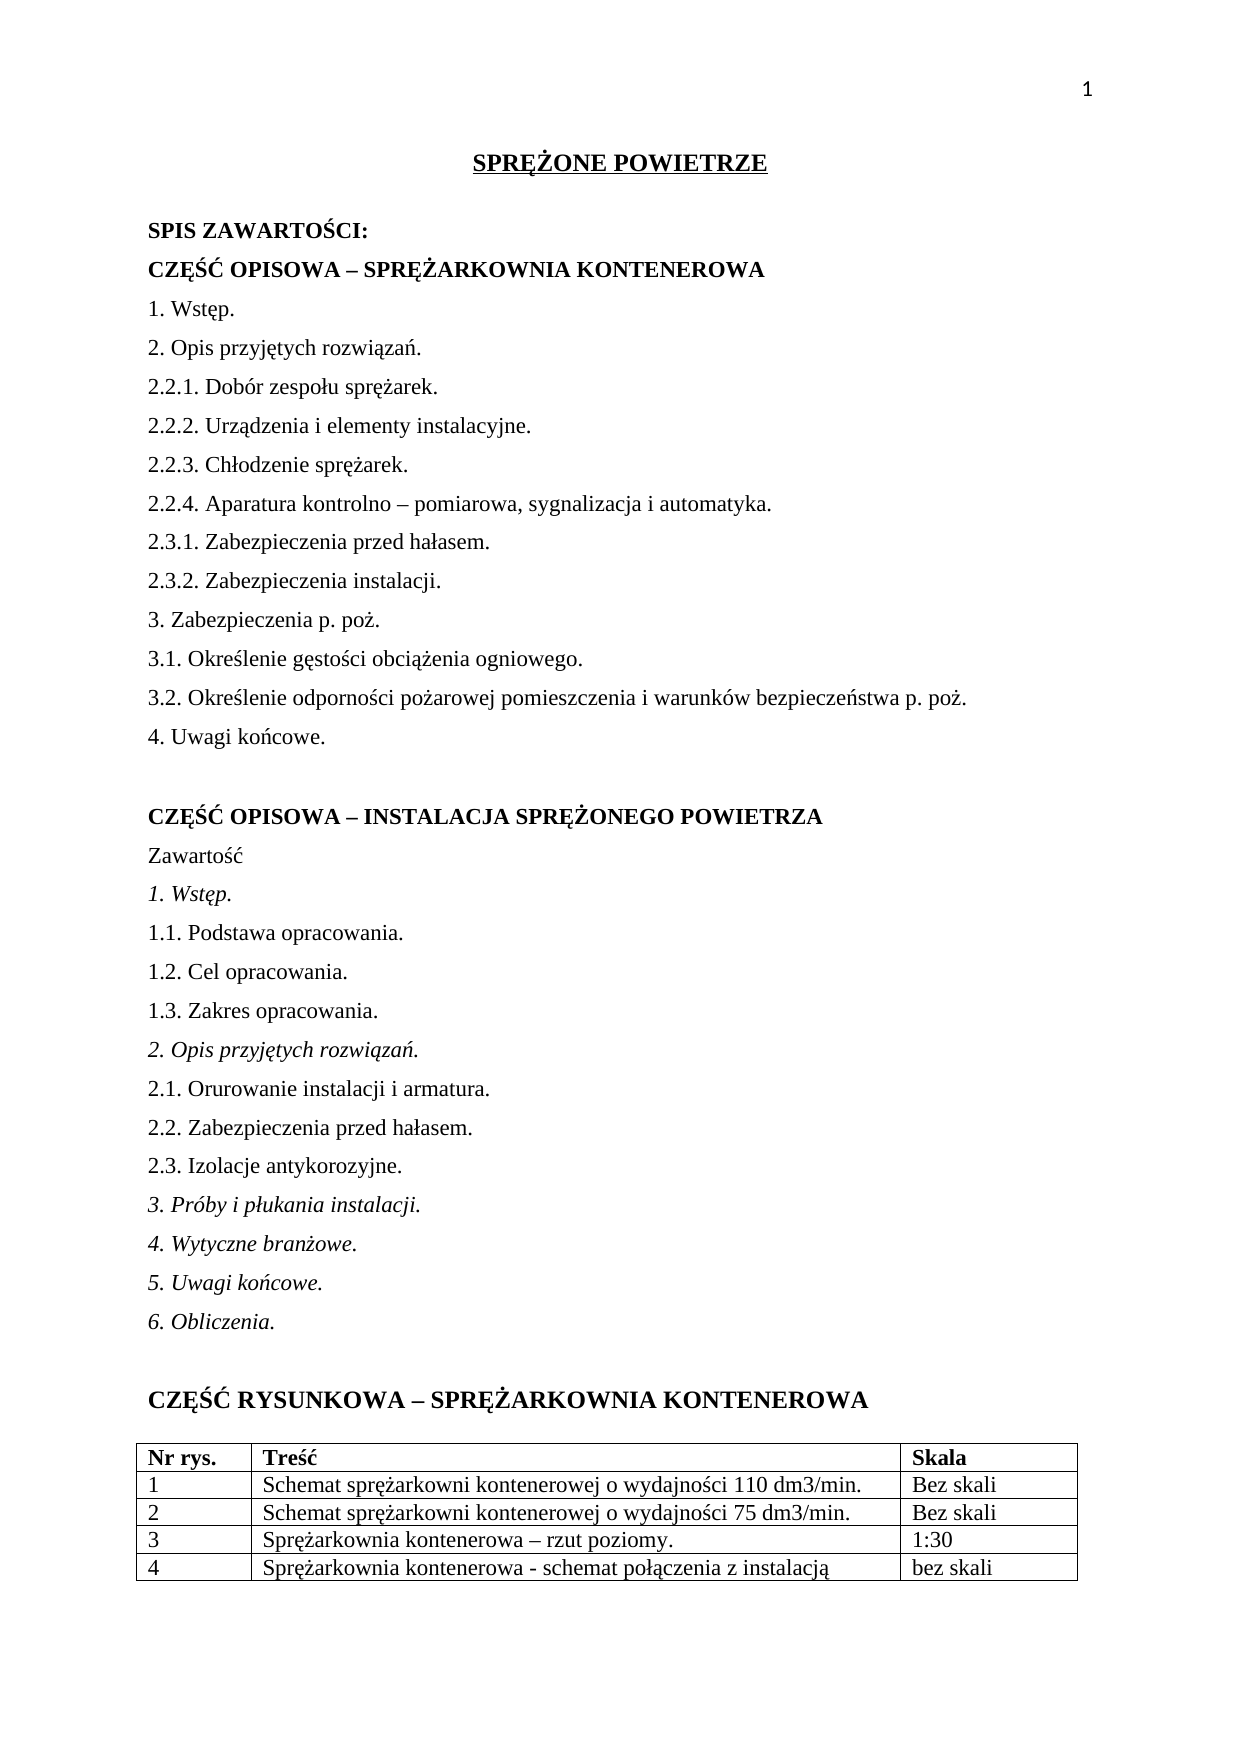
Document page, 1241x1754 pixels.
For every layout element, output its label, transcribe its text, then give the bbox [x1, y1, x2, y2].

text 1. Wstęp. [148, 881, 1093, 907]
text 6. Obliczenia. [148, 1308, 1093, 1334]
text 4. Uwagi końcowe. [148, 723, 1093, 749]
table_header Skala [901, 1444, 1077, 1471]
text 1. Wstęp. [148, 295, 1093, 322]
table_cell 3 [137, 1526, 251, 1553]
text 2.3. Izolacje antykorozyjne. [148, 1152, 1093, 1179]
text 3.1. Określenie gęstości obciążenia ogniowego. [148, 645, 1093, 671]
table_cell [252, 1554, 900, 1580]
table_cell Schemat sprężarkowni kontenerowej o wydajności 110 dm3/min. [252, 1472, 900, 1498]
text 2.2.4. Aparatura kontrolno – pomiarowa, sygnalizacja i automatyka. [148, 489, 1093, 516]
text 4. Wytyczne branżowe. [148, 1230, 1093, 1257]
table_cell 4 [137, 1554, 251, 1580]
text 2.2. Zabezpieczenia przed hałasem. [148, 1114, 1093, 1140]
text SPRĘŻONE POWIETRZE [148, 148, 1093, 176]
text 3. Próby i płukania instalacji. [148, 1191, 1093, 1218]
text 3. Zabezpieczenia p. poż. [148, 606, 1093, 632]
text 1.2. Cel opracowania. [148, 958, 1093, 984]
table_cell Schemat sprężarkowni kontenerowej o wydajności 75 dm3/min. [252, 1499, 900, 1525]
text 2.2.1. Dobór zespołu sprężarek. [148, 373, 1093, 399]
table_cell Sprężarkownia kontenerowa – rzut poziomy. [252, 1526, 900, 1553]
table_cell Bez skali [901, 1499, 1077, 1525]
text 2.3.1. Zabezpieczenia przed hałasem. [148, 528, 1093, 555]
text CZĘŚĆ OPISOWA – SPRĘŻARKOWNIA KONTENEROWA [148, 256, 1093, 283]
text 2.2.2. Urządzenia i elementy instalacyjne. [148, 412, 1093, 438]
text SPIS ZAWARTOŚCI: [148, 218, 1093, 244]
text 2. Opis przyjętych rozwiązań. [148, 1036, 1093, 1062]
table_cell Bez skali [901, 1472, 1077, 1498]
text Zawartość [148, 842, 1093, 868]
table_header Treść [252, 1444, 900, 1471]
text 2. Opis przyjętych rozwiązań. [148, 334, 1093, 361]
table_cell 1:30 [901, 1526, 1077, 1553]
text 3.2. Określenie odporności pożarowej pomieszczenia i warunków bezpieczeństwa p. poż. [148, 684, 1093, 710]
text 1.1. Podstawa opracowania. [148, 919, 1093, 946]
text CZĘŚĆ OPISOWA – INSTALACJA SPRĘŻONEGO POWIETRZA [148, 803, 1093, 829]
table_header Nr rys. [137, 1444, 251, 1471]
text 1.3. Zakres opracowania. [148, 997, 1093, 1023]
text 5. Uwagi końcowe. [148, 1269, 1093, 1295]
text CZĘŚĆ RYSUNKOWA – SPRĘŻARKOWNIA KONTENEROWA [148, 1386, 1093, 1414]
table_cell bez skali [901, 1554, 1077, 1580]
text 2.3.2. Zabezpieczenia instalacji. [148, 567, 1093, 594]
table_cell 2 [137, 1499, 251, 1525]
text 2.1. Orurowanie instalacji i armatura. [148, 1075, 1093, 1101]
text 2.2.3. Chłodzenie sprężarek. [148, 451, 1093, 477]
table_cell 1 [137, 1472, 251, 1498]
